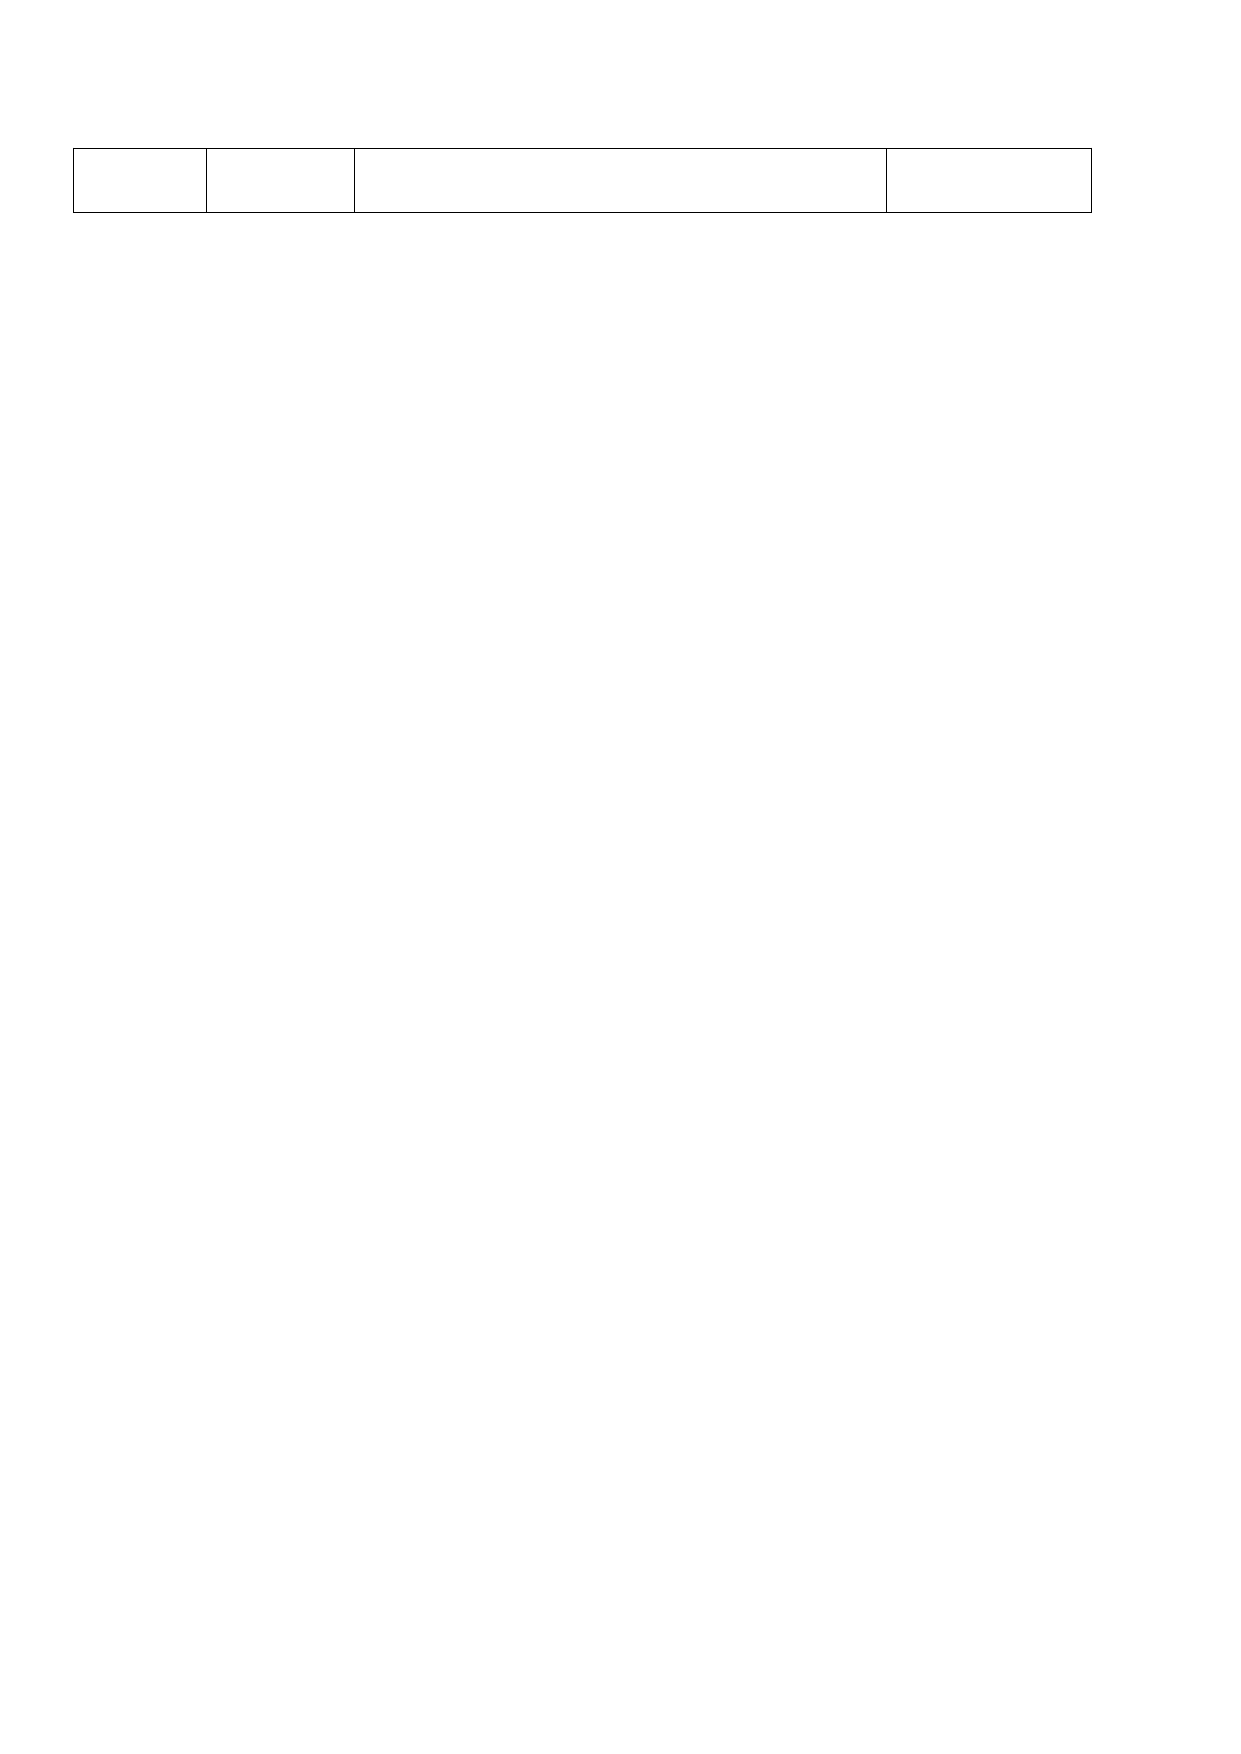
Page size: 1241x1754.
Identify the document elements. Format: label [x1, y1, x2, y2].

table_cell [355, 149, 886, 212]
table_cell [887, 149, 1091, 212]
table_cell [74, 149, 206, 212]
table_cell [207, 149, 354, 212]
